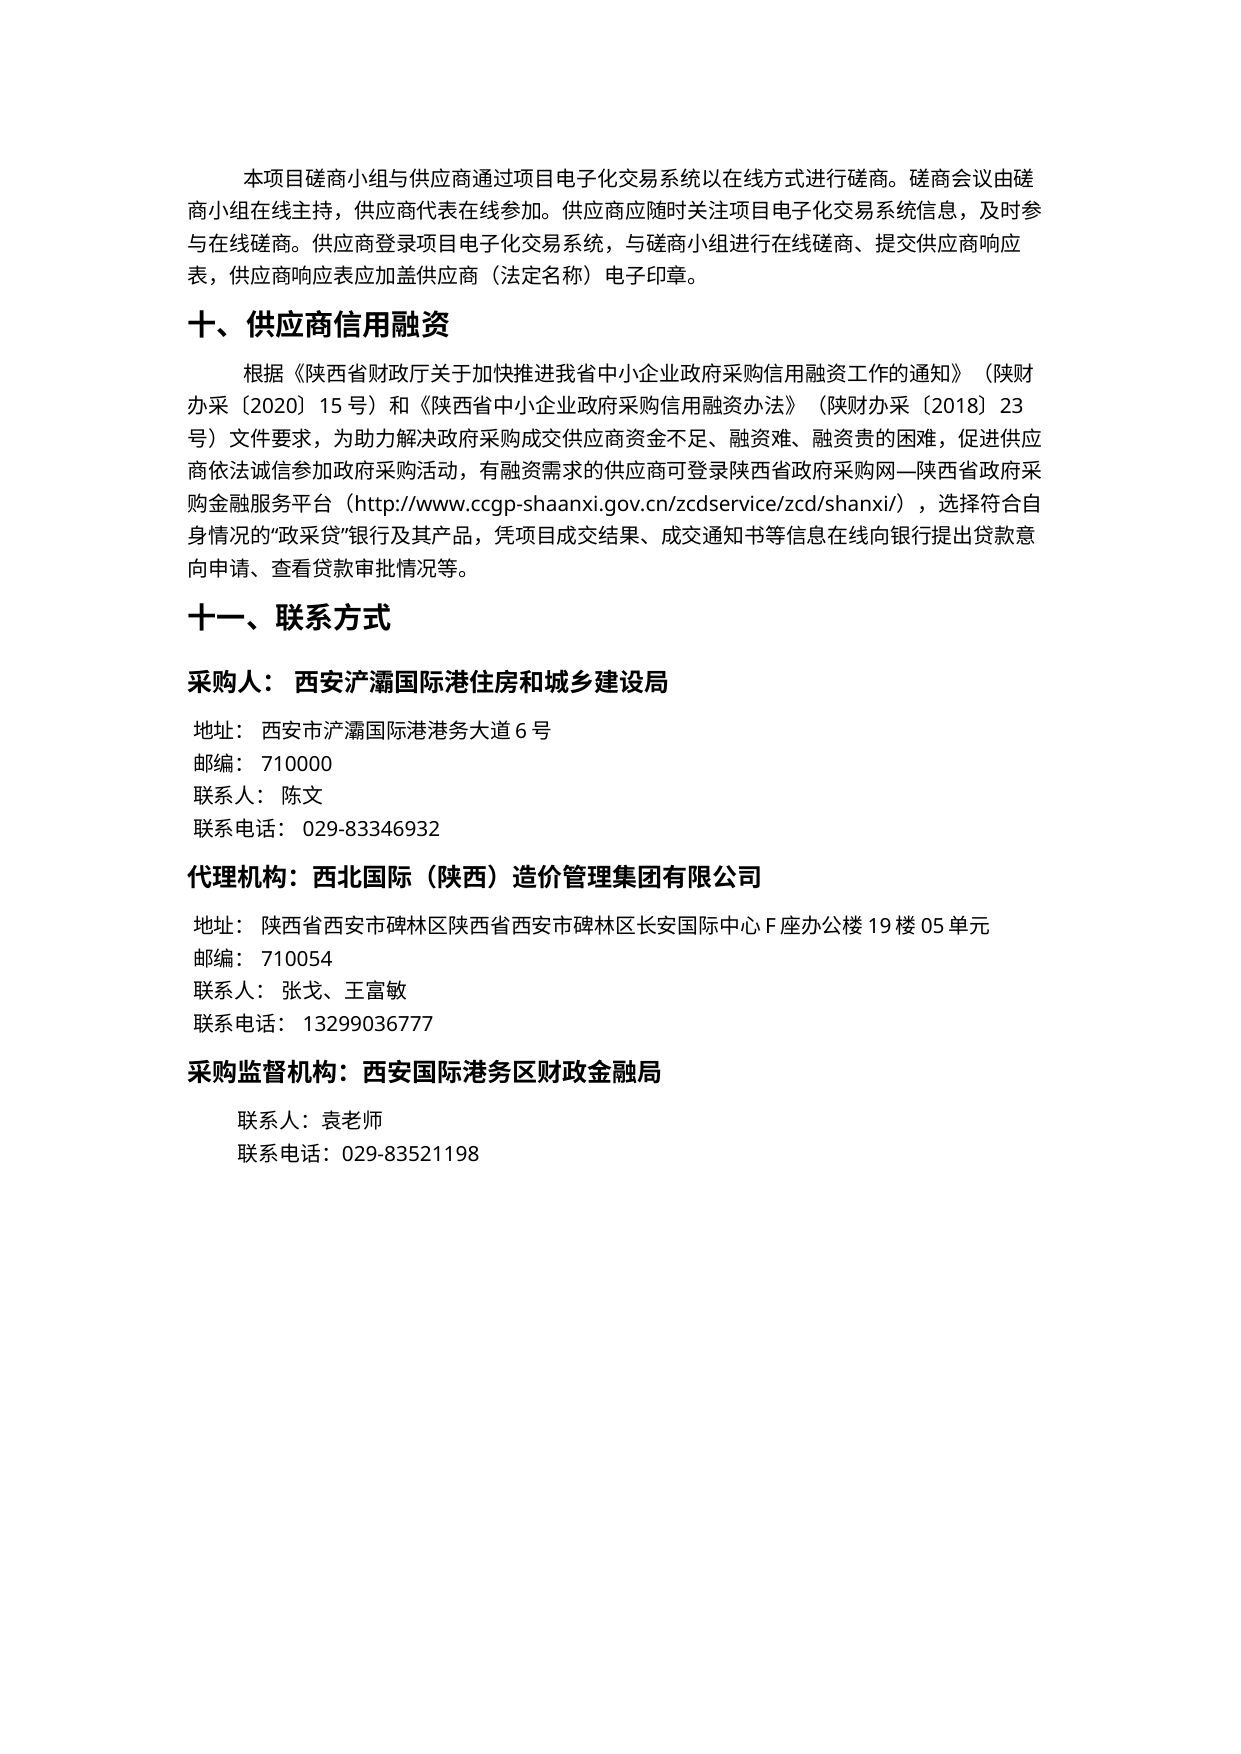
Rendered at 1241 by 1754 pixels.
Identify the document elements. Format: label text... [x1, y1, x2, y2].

text 邮编： 710000 [187, 747, 1053, 779]
text 联系人： 张戈、王富敏 [187, 974, 1053, 1007]
text 代理机构：西北国际（陕西）造价管理集团有限公司 [187, 844, 1053, 909]
text 地址： 西安市浐灞国际港港务大道6号 [187, 714, 1053, 747]
text 地址： 陕西省西安市碑林区陕西省西安市碑林区长安国际中心F座办公楼19楼05单元 [187, 909, 1053, 942]
text 采购监督机构：西安国际港务区财政金融局 [187, 1039, 1053, 1104]
text 十、供应商信用融资 [187, 292, 1053, 357]
text 联系电话：029-83521198 [187, 1137, 1053, 1169]
text 本项目磋商小组与供应商通过项目电子化交易系统以在线方式进行磋商。磋商会议由磋商小组在线主持，供应商代表在线参加。供应商应随时关注项目电子化交易系统信息，及时参与在线磋商。供应商登录项目电子化交易系统，与磋商小组进行在线磋商、提交供应商响应表，供应商响应表应加盖供应商（法定名称）电子印章。 [187, 162, 1053, 292]
text 十一、联系方式 [187, 584, 1053, 649]
text 邮编： 710054 [187, 942, 1053, 974]
text 联系电话： 029-83346932 [187, 812, 1053, 844]
text 联系人： 陈文 [187, 779, 1053, 812]
text 根据《陕西省财政厅关于加快推进我省中小企业政府采购信用融资工作的通知》（陕财办采〔2020〕15 号）和《陕西省中小企业政府采购信用融资办法》（陕财办采〔2018〕23 号）文件要求，为助力解决政府采购成交供应商资金不足、融资难、融资贵的困难，促进供应商依法诚信参加政府采购活动，有融资需求的供应商可登录陕西省政府采购网—陕西省政府采购金融服务平台（http://www.ccgp-shaanxi.gov.cn/zcdservice/zcd/shanxi/），选择符合自身情况的“政采贷”银行及其产品，凭项目成交结果、成交通知书等信息在线向银行提出贷款意向申请、查看贷款审批情况等。 [187, 357, 1053, 584]
text 联系电话： 13299036777 [187, 1007, 1053, 1039]
text 采购人： 西安浐灞国际港住房和城乡建设局 [187, 649, 1053, 714]
text 联系人：袁老师 [187, 1104, 1053, 1137]
